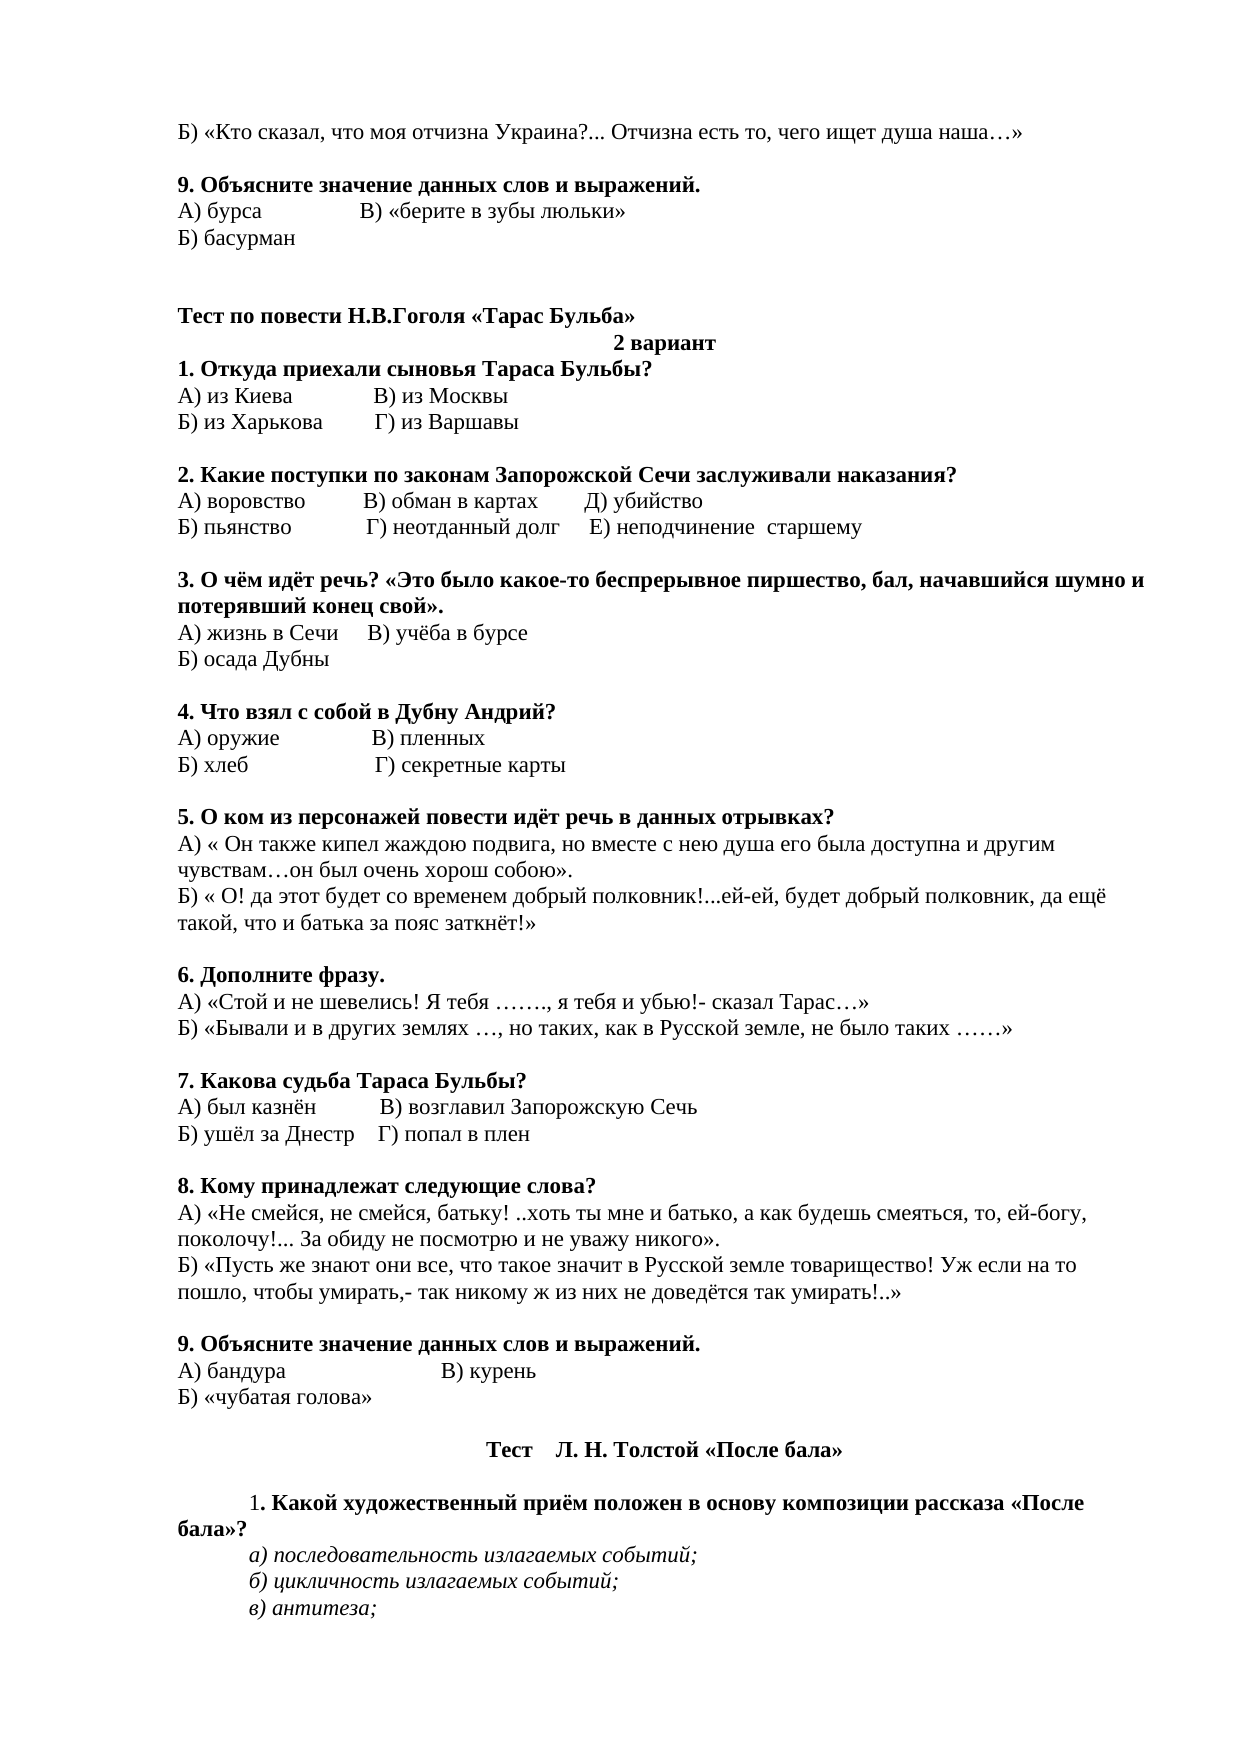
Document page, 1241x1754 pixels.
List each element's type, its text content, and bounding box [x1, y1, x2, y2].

text Б) басурман [177, 223, 1152, 250]
text Тест Л. Н. Толстой «После бала» [177, 1436, 1152, 1462]
text в) антитеза; [177, 1594, 1152, 1620]
text А) «Стой и не шевелись! Я тебя ……., я тебя и убью!- сказал Тарас…» [177, 988, 1152, 1014]
text а) последовательность излагаемых событий; [177, 1541, 1152, 1568]
text 6. Дополните фразу. [177, 961, 1152, 988]
text 5. О ком из персонажей повести идёт речь в данных отрывках? [177, 803, 1152, 830]
text 9. Объясните значение данных слов и выражений. [177, 1330, 1152, 1357]
text А) оружие В) пленных [177, 724, 1152, 751]
text 8. Кому принадлежат следующие слова? [177, 1172, 1152, 1199]
text А) из Киева В) из Москвы [177, 382, 1152, 408]
text А) был казнён В) возглавил Запорожскую Сечь [177, 1093, 1152, 1119]
text Б) «Кто сказал, что моя отчизна Украина?... Отчизна есть то, чего ищет душа наша…» [177, 118, 1152, 144]
text б) цикличность излагаемых событий; [177, 1568, 1152, 1594]
text А) бандура В) курень [177, 1357, 1152, 1383]
text А) бурса В) «берите в зубы люльки» [177, 197, 1152, 223]
text А) « Он также кипел жаждою подвига, но вместе с нею душа его была доступна и другим чувствам…он был очень хорош собою». [177, 830, 1152, 882]
text Б) «чубатая голова» [177, 1383, 1152, 1409]
text Б) осада Дубны [177, 645, 1152, 672]
text 7. Какова судьба Тараса Бульбы? [177, 1067, 1152, 1093]
text Б) «Пусть же знают они все, что такое значит в Русской земле товарищество! Уж если на то пошло, чтобы умирать,- так никому ж из них не доведётся так умирать!..» [177, 1251, 1152, 1304]
text Б) из Харькова Г) из Варшавы [177, 408, 1152, 434]
text А) «Не смейся, не смейся, батьку! ..хоть ты мне и батько, а как будешь смеяться, то, ей-богу, поколочу!... За обиду не посмотрю и не уважу никого». [177, 1199, 1152, 1251]
text 3. О чём идёт речь? «Это было какое-то беспрерывное пиршество, бал, начавшийся шумно и потерявший конец свой». [177, 566, 1152, 619]
text 4. Что взял с собой в Дубну Андрий? [177, 698, 1152, 724]
text 1. Какой художественный приём положен в основу композиции рассказа «После бала»? [177, 1488, 1152, 1541]
text Б) хлеб Г) секретные карты [177, 751, 1152, 777]
text 1. Откуда приехали сыновья Тараса Бульбы? [177, 355, 1152, 382]
text 2. Какие поступки по законам Запорожской Сечи заслуживали наказания? [177, 461, 1152, 487]
text 2 вариант [177, 329, 1152, 355]
text Тест по повести Н.В.Гоголя «Тарас Бульба» [177, 303, 1152, 329]
text 9. Объясните значение данных слов и выражений. [177, 171, 1152, 197]
text А) жизнь в Сечи В) учёба в бурсе [177, 619, 1152, 645]
text Б) пьянство Г) неотданный долг Е) неподчинение старшему [177, 513, 1152, 540]
text Б) « О! да этот будет со временем добрый полковник!...ей-ей, будет добрый полковник, да ещё такой, что и батька за пояс заткнёт!» [177, 882, 1152, 935]
text Б) «Бывали и в других землях …, но таких, как в Русской земле, не было таких ……» [177, 1014, 1152, 1041]
text А) воровство В) обман в картах Д) убийство [177, 487, 1152, 513]
text Б) ушёл за Днестр Г) попал в плен [177, 1119, 1152, 1146]
